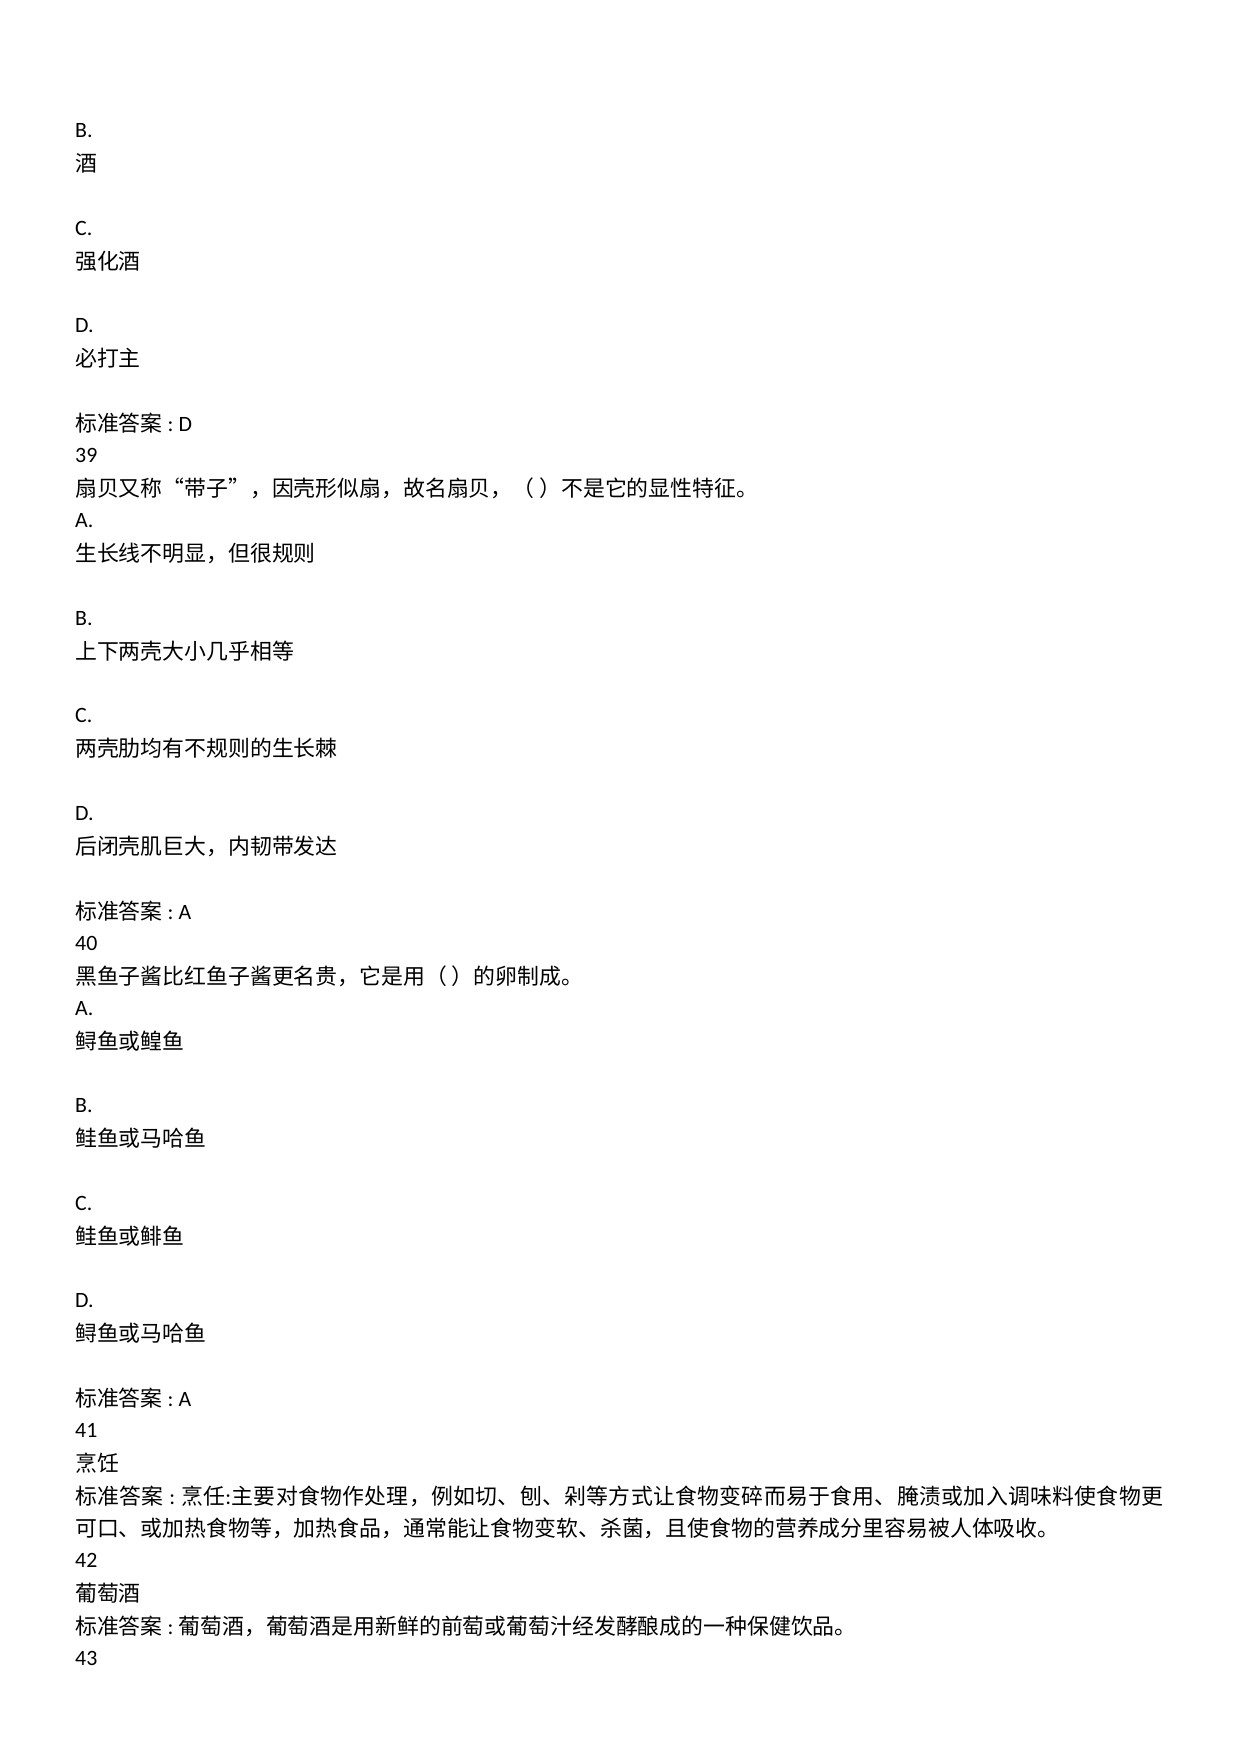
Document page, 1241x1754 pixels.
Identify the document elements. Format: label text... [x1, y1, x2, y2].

text 39 [75, 438, 1165, 471]
text 葡萄酒 [75, 1576, 1165, 1608]
text B. [75, 1088, 1165, 1121]
text C. [75, 1186, 1165, 1218]
text 两壳肋均有不规则的生长棘 [75, 731, 1165, 763]
text B. [75, 601, 1165, 633]
text 鲑鱼或鲱鱼 [75, 1218, 1165, 1251]
text 上下两壳大小几乎相等 [75, 633, 1165, 666]
text 扇贝又称“带子”，因壳形似扇，故名扇贝，（ ）不是它的显性特征。 [75, 471, 1165, 503]
text 鲑鱼或马哈鱼 [75, 1121, 1165, 1153]
text 鲟鱼或马哈鱼 [75, 1316, 1165, 1348]
text 40 [75, 926, 1165, 958]
text 标准答案 : 烹任:主要对食物作处理，例如切、刨、剁等方式让食物变碎而易于食用、腌渍或加入调味料使食物更可口、或加热食物等，加热食品，通常能让食物变软、杀菌，且使食物的营养成分里容易被人体吸收。 [75, 1478, 1165, 1543]
text 标准答案 : 葡萄酒，葡萄酒是用新鲜的前萄或葡萄汁经发酵酿成的一种保健饮品。 [75, 1608, 1165, 1641]
text 42 [75, 1543, 1165, 1576]
text A. [75, 503, 1165, 536]
text 必打主 [75, 341, 1165, 373]
text 标准答案 : A [75, 1381, 1165, 1413]
text 烹饪 [75, 1446, 1165, 1478]
text 后闭壳肌巨大，内韧带发达 [75, 828, 1165, 861]
text 标准答案 : A [75, 893, 1165, 926]
text D. [75, 1283, 1165, 1316]
text 43 [75, 1641, 1165, 1673]
text A. [75, 991, 1165, 1023]
text C. [75, 211, 1165, 243]
text D. [75, 308, 1165, 341]
text 强化酒 [75, 243, 1165, 276]
text B. [75, 113, 1165, 146]
text 黑鱼子酱比红鱼子酱更名贵，它是用（ ）的卵制成。 [75, 958, 1165, 991]
text 酒 [75, 146, 1165, 178]
text 标准答案 : D [75, 406, 1165, 438]
text 生长线不明显，但很规则 [75, 536, 1165, 568]
text 鲟鱼或鳇鱼 [75, 1023, 1165, 1056]
text 41 [75, 1413, 1165, 1446]
text C. [75, 698, 1165, 731]
text D. [75, 796, 1165, 828]
